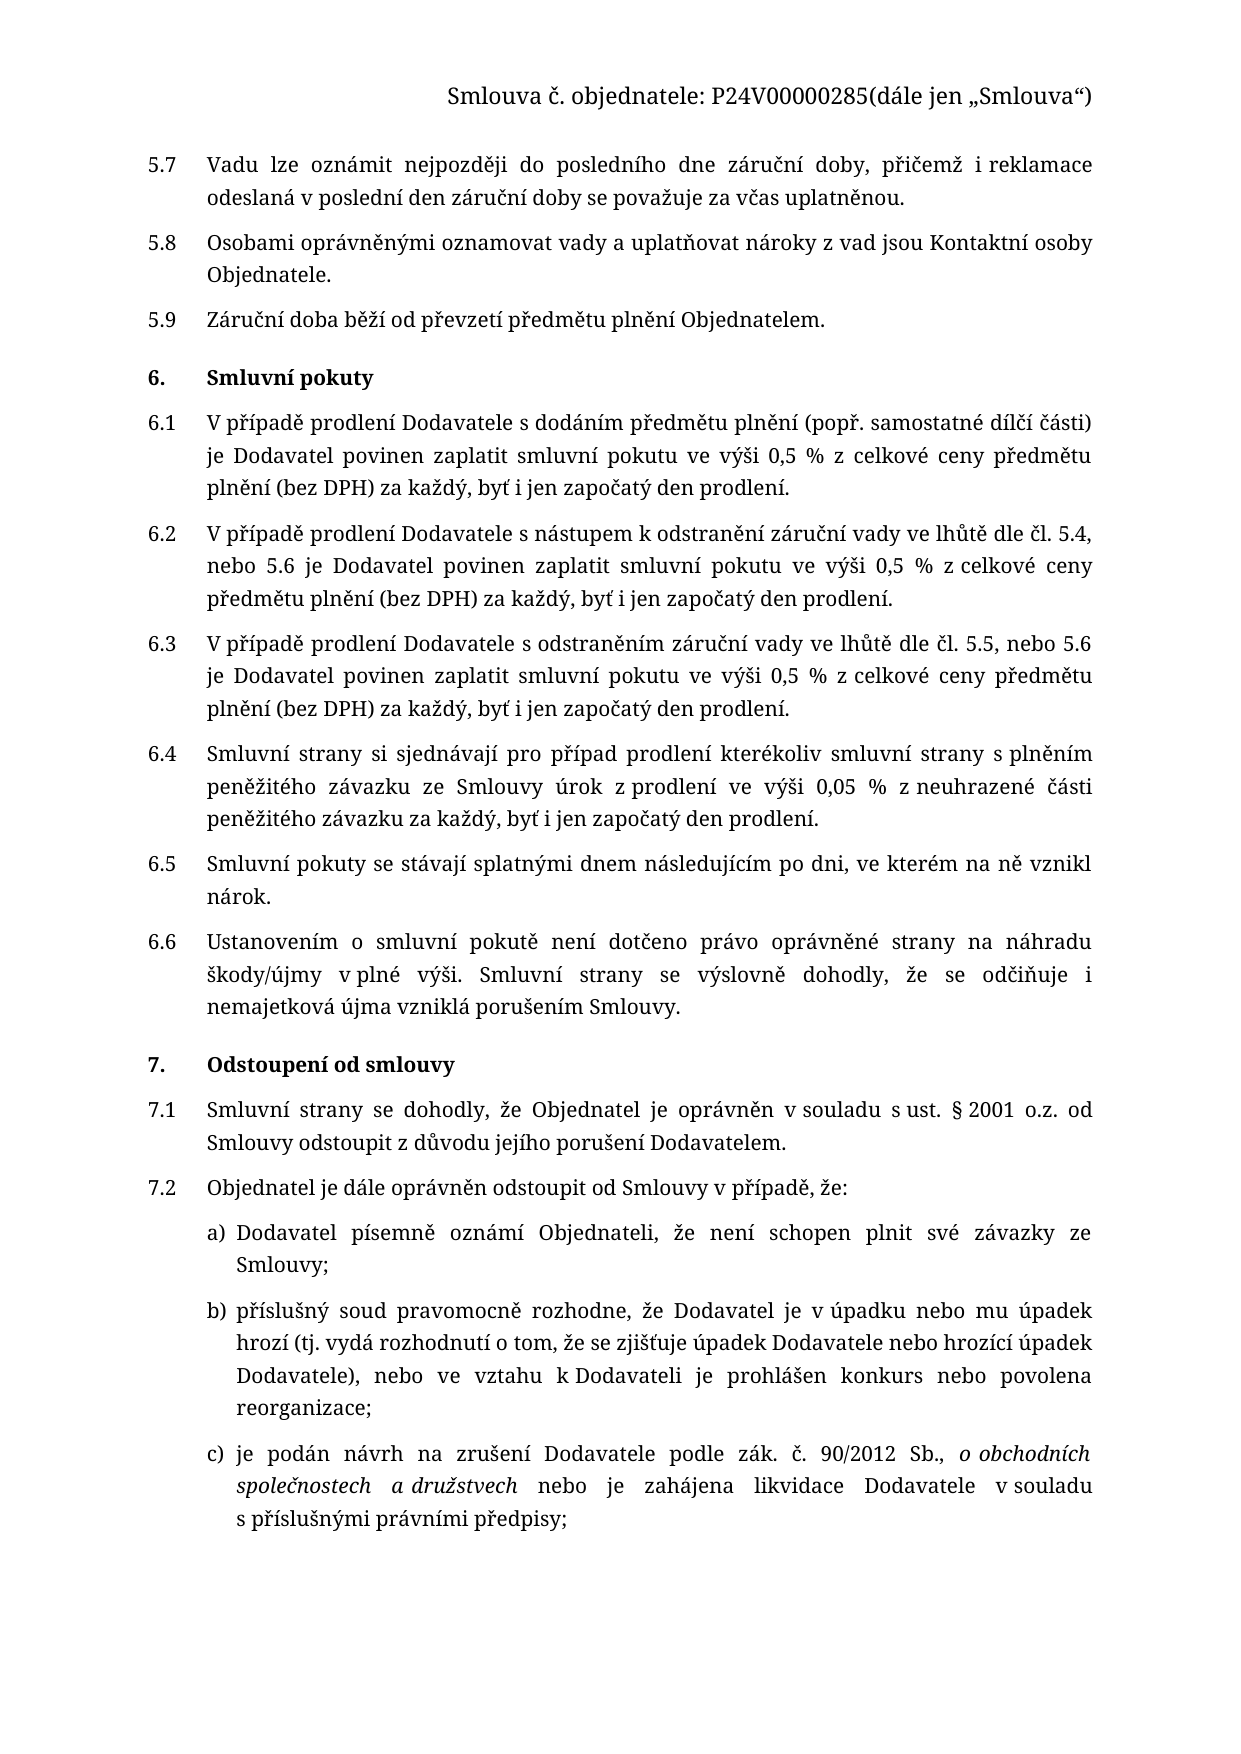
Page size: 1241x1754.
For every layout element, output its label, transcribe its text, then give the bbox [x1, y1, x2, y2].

list Smluvní pokuty se stávají splatnými dnem následujícím po dni, ve kterém na ně vznikl nárok. [148, 849, 1093, 911]
list Smluvní pokuty [148, 363, 1093, 392]
list Vadu lze oznámit nejpozději do posledního dne záruční doby, přičemž i reklamace odeslaná v poslední den záruční doby se považuje za včas uplatněnou. [148, 150, 1093, 211]
list V případě prodlení Dodavatele s dodáním předmětu plnění (popř. samostatné dílčí části) je Dodavatel povinen zaplatit smluvní pokutu ve výši 0,5 % z celkové ceny předmětu plnění (bez DPH) za každý, byť i jen započatý den prodlení. [148, 408, 1093, 502]
list Odstoupení od smlouvy [148, 1050, 1093, 1078]
list Objednatel je dále oprávněn odstoupit od Smlouvy v případě, že: [148, 1173, 1093, 1201]
list je podán návrh na zrušení Dodavatele podle zák. č. 90/2012 Sb., o obchodních společnostech a družstvech nebo je zahájena likvidace Dodavatele v souladu s příslušnými právními předpisy; [207, 1439, 1093, 1532]
list Smluvní strany se dohodly, že Objednatel je oprávněn v souladu s ust. § 2001 o.z. od Smlouvy odstoupit z důvodu jejího porušení Dodavatelem. [148, 1095, 1093, 1156]
list Osobami oprávněnými oznamovat vady a uplatňovat nároky z vad jsou Kontaktní osoby Objednatele. [148, 228, 1093, 289]
list Dodavatel písemně oznámí Objednateli, že není schopen plnit své závazky ze Smlouvy; [207, 1218, 1093, 1279]
list Záruční doba běží od převzetí předmětu plnění Objednatelem. [148, 306, 1093, 334]
list Ustanovením o smluvní pokutě není dotčeno právo oprávněné strany na náhradu škody/újmy v plné výši. Smluvní strany se výslovně dohodly, že se odčiňuje i nemajetková újma vzniklá porušením Smlouvy. [148, 927, 1093, 1021]
list V případě prodlení Dodavatele s odstraněním záruční vady ve lhůtě dle čl. 5.5, nebo 5.6 je Dodavatel povinen zaplatit smluvní pokutu ve výši 0,5 % z celkové ceny předmětu plnění (bez DPH) za každý, byť i jen započatý den prodlení. [148, 629, 1093, 723]
list příslušný soud pravomocně rozhodne, že Dodavatel je v úpadku nebo mu úpadek hrozí (tj. vydá rozhodnutí o tom, že se zjišťuje úpadek Dodavatele nebo hrozící úpadek Dodavatele), nebo ve vztahu k Dodavateli je prohlášen konkurs nebo povolena reorganizace; [207, 1296, 1093, 1422]
list V případě prodlení Dodavatele s nástupem k odstranění záruční vady ve lhůtě dle čl. 5.4, nebo 5.6 je Dodavatel povinen zaplatit smluvní pokutu ve výši 0,5 % z celkové ceny předmětu plnění (bez DPH) za každý, byť i jen započatý den prodlení. [148, 519, 1093, 612]
list Smluvní strany si sjednávají pro případ prodlení kterékoliv smluvní strany s plněním peněžitého závazku ze Smlouvy úrok z prodlení ve výši 0,05 % z neuhrazené části peněžitého závazku za každý, byť i jen započatý den prodlení. [148, 739, 1093, 833]
